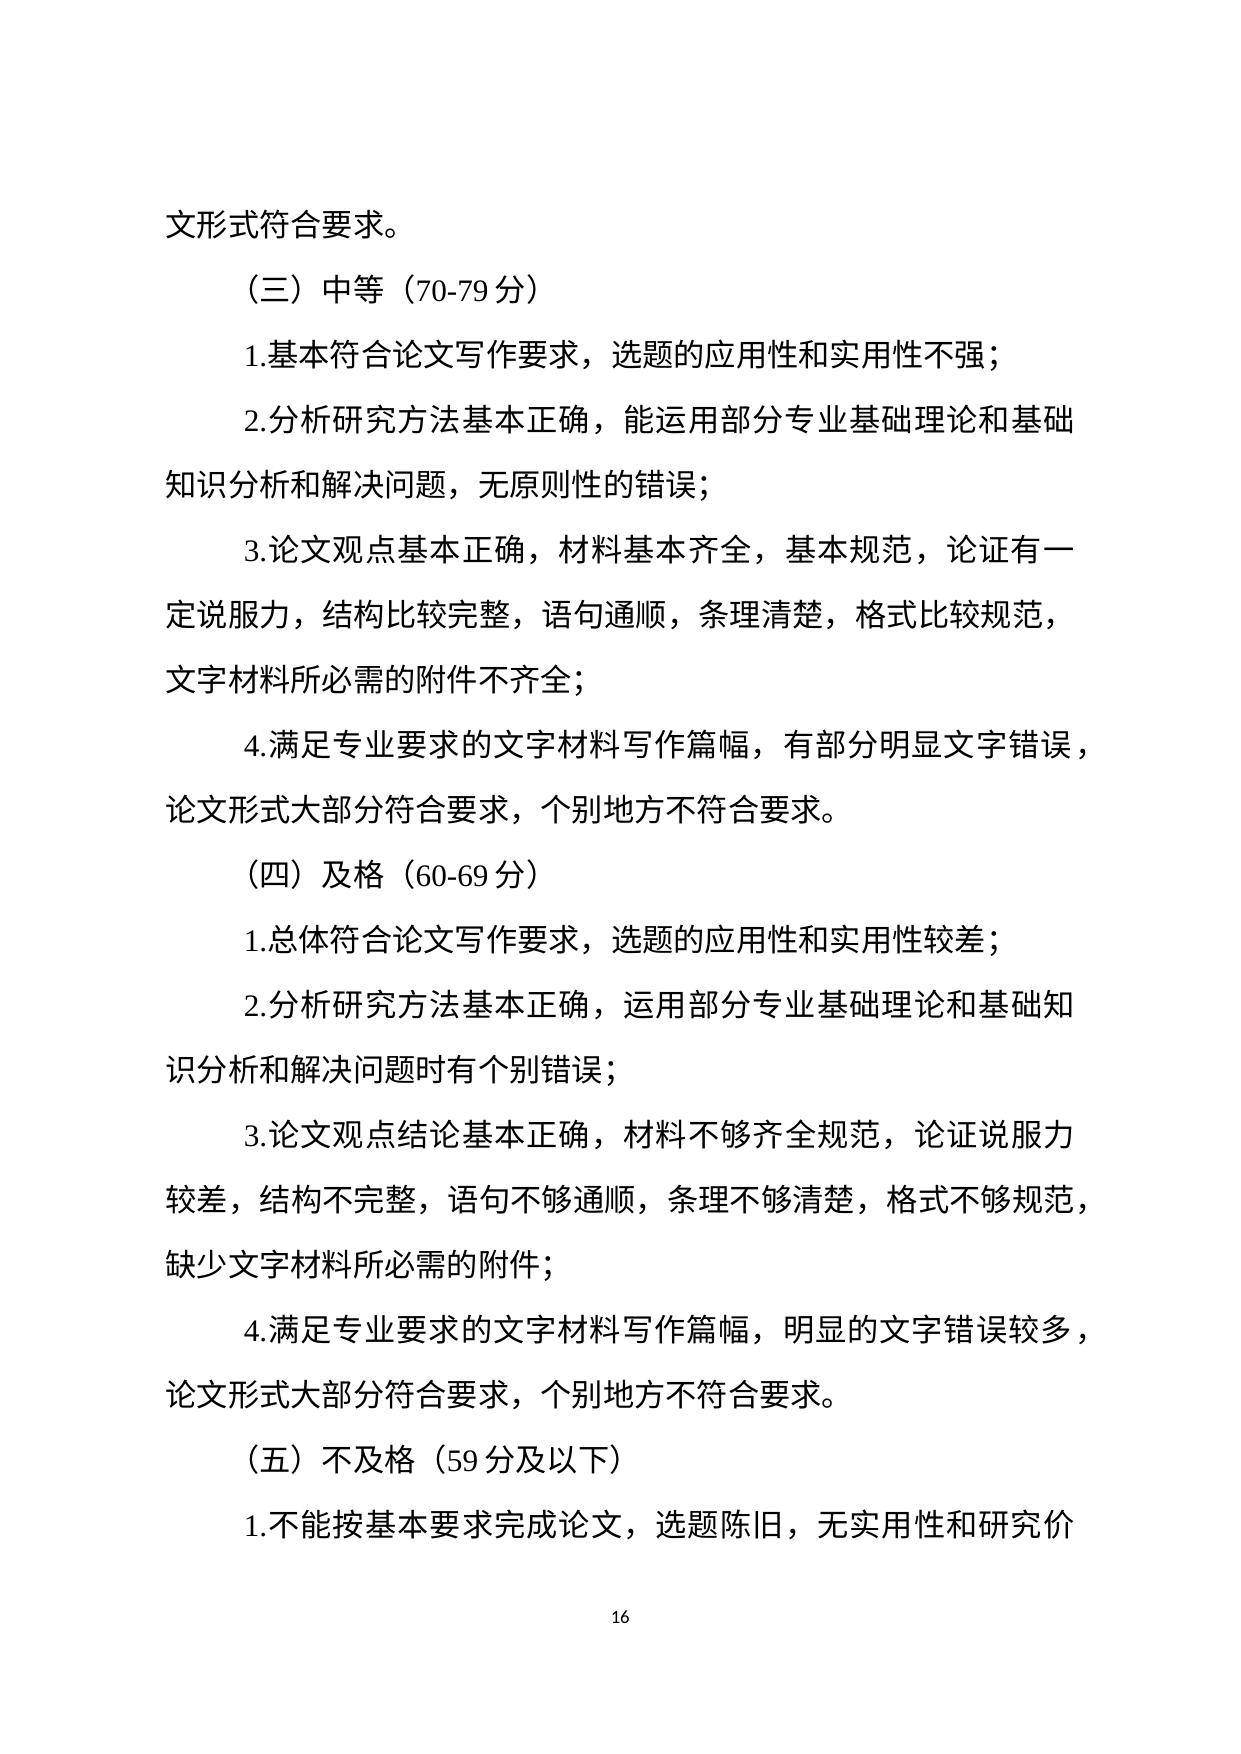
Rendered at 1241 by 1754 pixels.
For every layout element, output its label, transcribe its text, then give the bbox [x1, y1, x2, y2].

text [165, 190, 1075, 255]
text （三）中等（70-79分） [165, 255, 1075, 320]
text 1.总体符合论文写作要求，选题的应用性和实用性较差； [165, 905, 1075, 970]
text 2.分析研究方法基本正确，运用部分专业基础理论和基础知识分析和解决问题时有个别错误； [165, 970, 1075, 1100]
text 3.论文观点结论基本正确，材料不够齐全规范，论证说服力较差，结构不完整，语句不够通顺，条理不够清楚，格式不够规范，缺少文字材料所必需的附件； [165, 1100, 1075, 1295]
text （四）及格（60-69分） [165, 840, 1075, 905]
text （五）不及格（59分及以下） [165, 1425, 1075, 1490]
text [165, 1490, 1075, 1555]
text 3.论文观点基本正确，材料基本齐全，基本规范，论证有一定说服力，结构比较完整，语句通顺，条理清楚，格式比较规范，文字材料所必需的附件不齐全； [165, 515, 1075, 710]
text 2.分析研究方法基本正确，能运用部分专业基础理论和基础知识分析和解决问题，无原则性的错误； [165, 385, 1075, 515]
text 4.满足专业要求的文字材料写作篇幅，明显的文字错误较多，论文形式大部分符合要求，个别地方不符合要求。 [165, 1295, 1075, 1425]
text 4.满足专业要求的文字材料写作篇幅，有部分明显文字错误，论文形式大部分符合要求，个别地方不符合要求。 [165, 710, 1075, 840]
text 1.基本符合论文写作要求，选题的应用性和实用性不强； [165, 320, 1075, 385]
